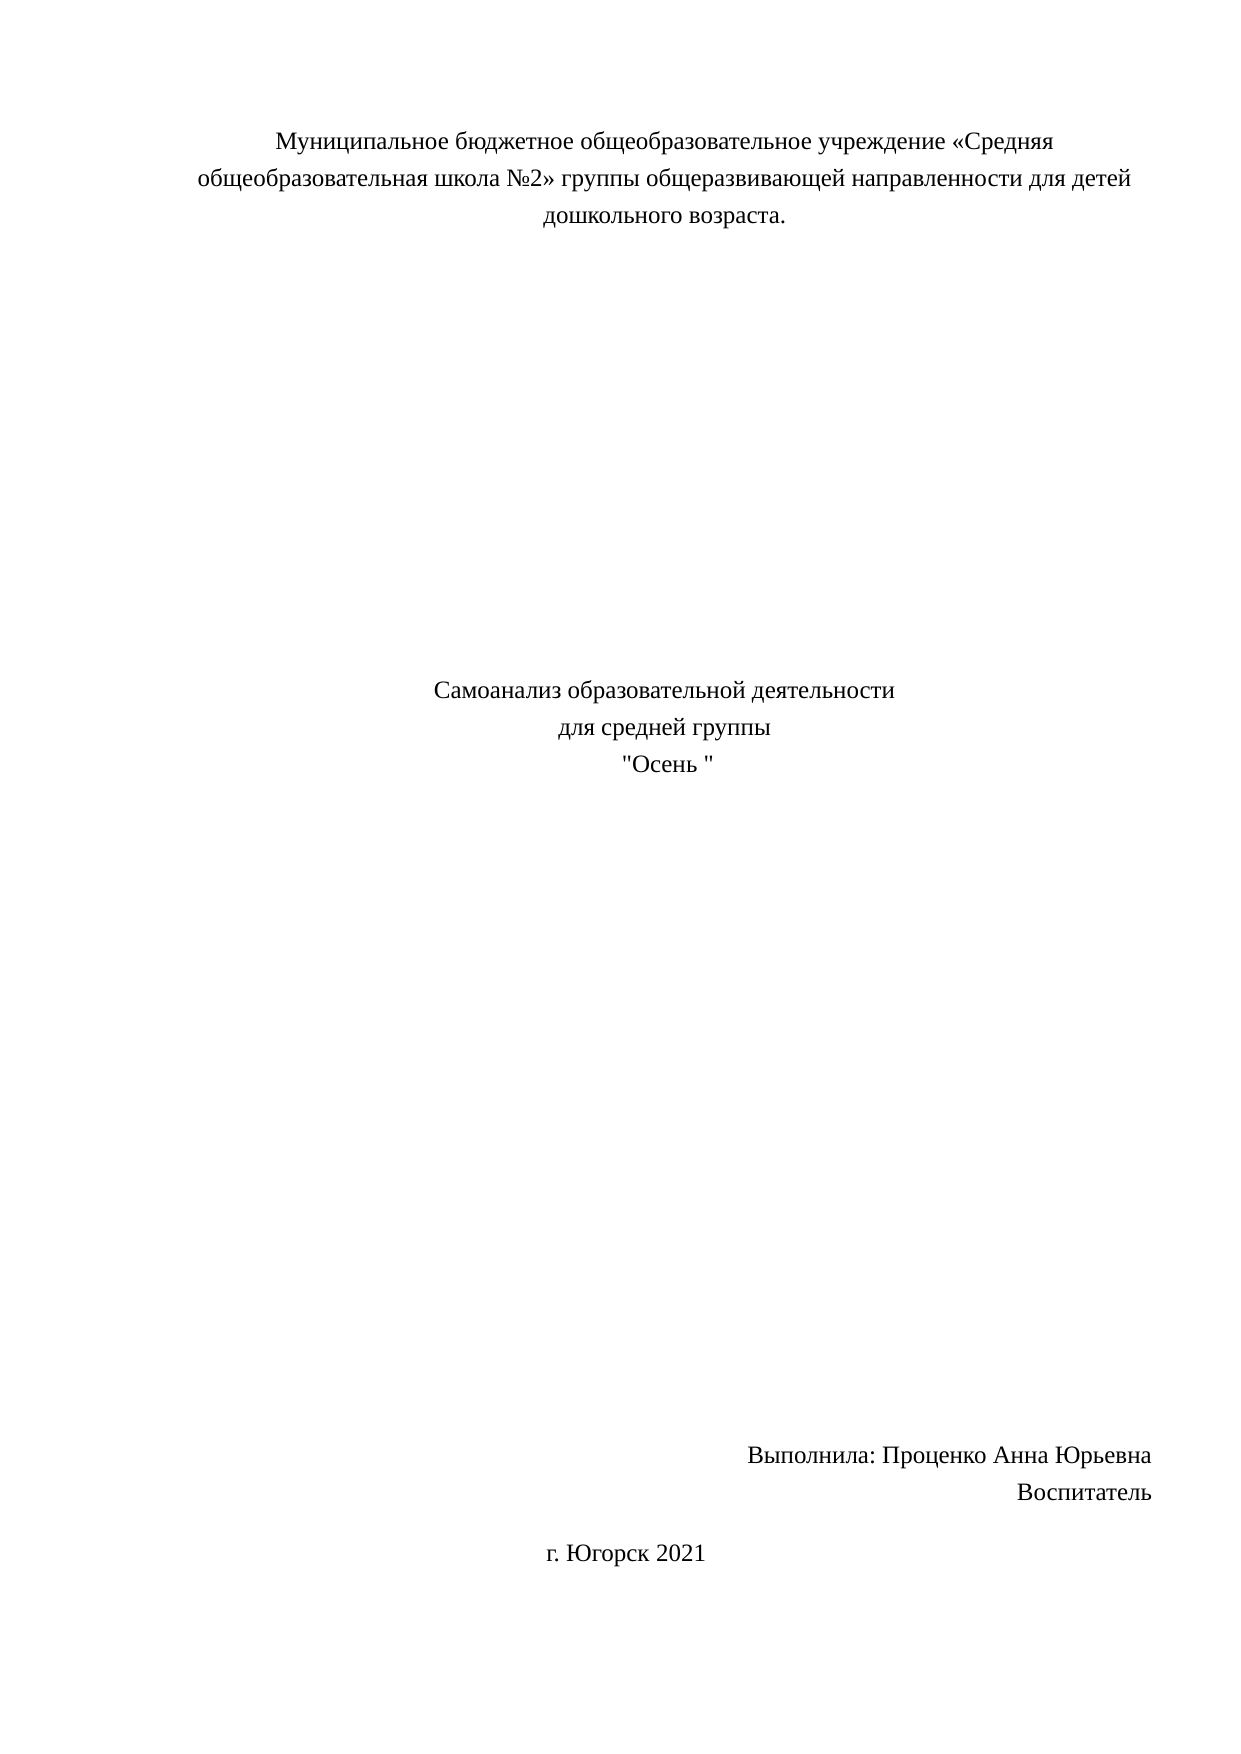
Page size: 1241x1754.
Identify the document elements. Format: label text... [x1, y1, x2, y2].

text Самоанализ образовательной деятельности [177, 667, 1152, 704]
text Воспитатель [177, 1469, 1152, 1506]
text "Осень " [177, 741, 1152, 777]
text Выполнила: Проценко Анна Юрьевна [177, 1432, 1152, 1469]
text Муниципальное бюджетное общеобразовательное учреждение «Средняя общеобразовательная школа №2» группы общеразвивающей направленности для детей дошкольного возраста. [177, 118, 1152, 228]
text г. Югорск 2021 [472, 1538, 1152, 1567]
text для средней группы [177, 704, 1152, 741]
